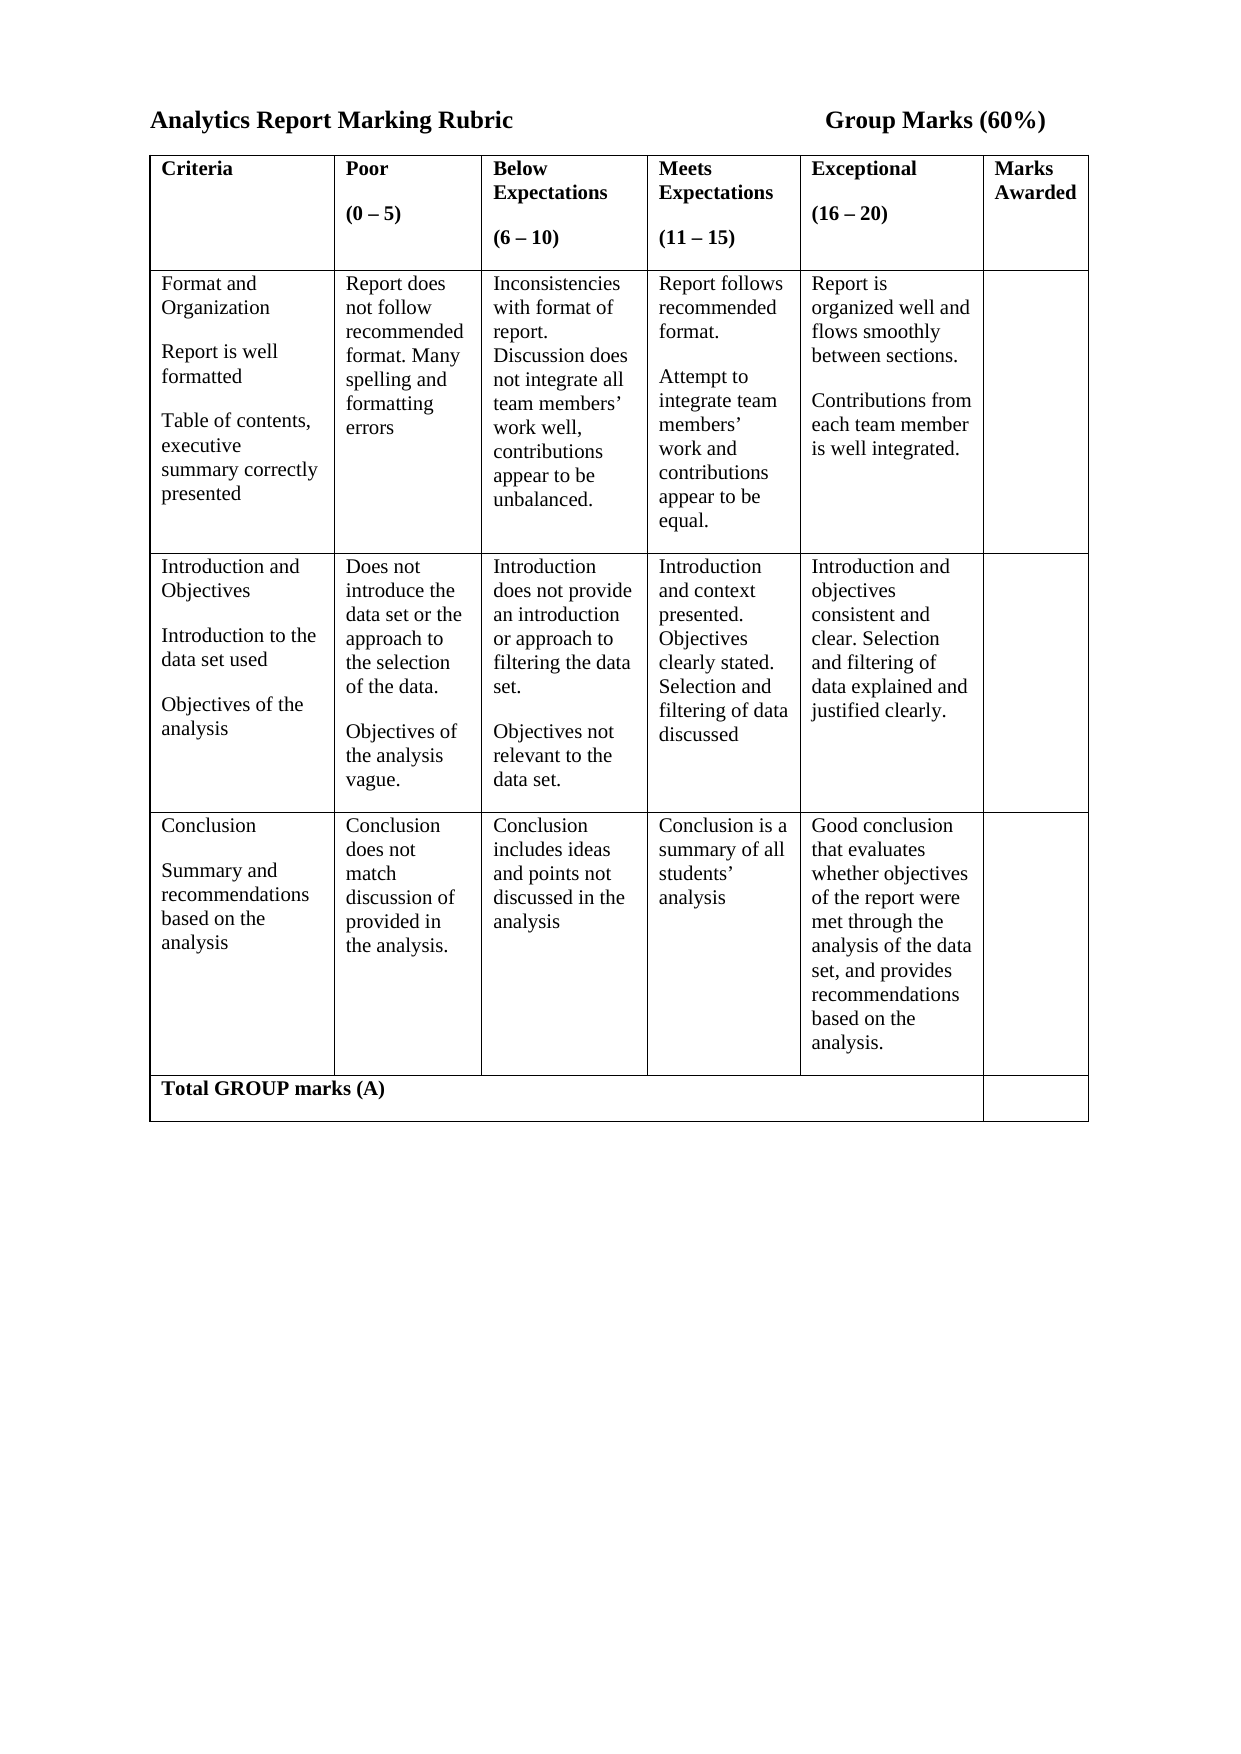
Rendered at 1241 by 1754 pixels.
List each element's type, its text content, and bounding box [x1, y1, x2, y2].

table_cell Conclusion Summary and recommendations based on the analysis [151, 813, 334, 1074]
table_header Meets Expectations (11 – 15) [648, 156, 800, 269]
table_cell Total GROUP marks (A) [151, 1076, 983, 1121]
table_cell [984, 554, 1088, 812]
table_cell [984, 1076, 1088, 1121]
table_cell Report follows recommended format. Attempt to integrate team members’ work and contributions appear to be equal. [648, 271, 800, 553]
table_cell Inconsistencies with format of report. Discussion does not integrate all team members’ work well, contributions appear to be unbalanced. [482, 271, 647, 553]
table_cell Report does not follow recommended format. Many spelling and formatting errors [335, 271, 481, 553]
table_cell Introduction does not provide an introduction or approach to filtering the data set. Objectives not relevant to the data set. [482, 554, 647, 812]
table_cell Conclusion includes ideas and points not discussed in the analysis [482, 813, 647, 1074]
table_header Poor (0 – 5) [335, 156, 481, 269]
text Analytics Report Marking Rubric Group Marks (60%) [150, 105, 1090, 134]
table_cell Introduction and context presented. Objectives clearly stated. Selection and filtering of data discussed [648, 554, 800, 812]
table_cell Conclusion does not match discussion of provided in the analysis. [335, 813, 481, 1074]
table_header Below Expectations (6 – 10) [482, 156, 647, 269]
table_cell Introduction and Objectives Introduction to the data set used Objectives of the analysis [151, 554, 334, 812]
table_cell Introduction and objectives consistent and clear. Selection and filtering of data explained and justified clearly. [801, 554, 983, 812]
table_header Exceptional (16 – 20) [801, 156, 983, 269]
table_cell Does not introduce the data set or the approach to the selection of the data. Objectives of the analysis vague. [335, 554, 481, 812]
table_header Marks Awarded [984, 156, 1088, 269]
table_cell Conclusion is a summary of all students’ analysis [648, 813, 800, 1074]
table_cell Report is organized well and flows smoothly between sections. Contributions from each team member is well integrated. [801, 271, 983, 553]
table_cell [984, 813, 1088, 1074]
table_cell Format and Organization Report is well formatted Table of contents, executive summary correctly presented [151, 271, 334, 553]
table_cell [984, 271, 1088, 553]
table_header Criteria [151, 156, 334, 269]
table_cell Good conclusion that evaluates whether objectives of the report were met through the analysis of the data set, and provides recommendations based on the analysis. [801, 813, 983, 1074]
